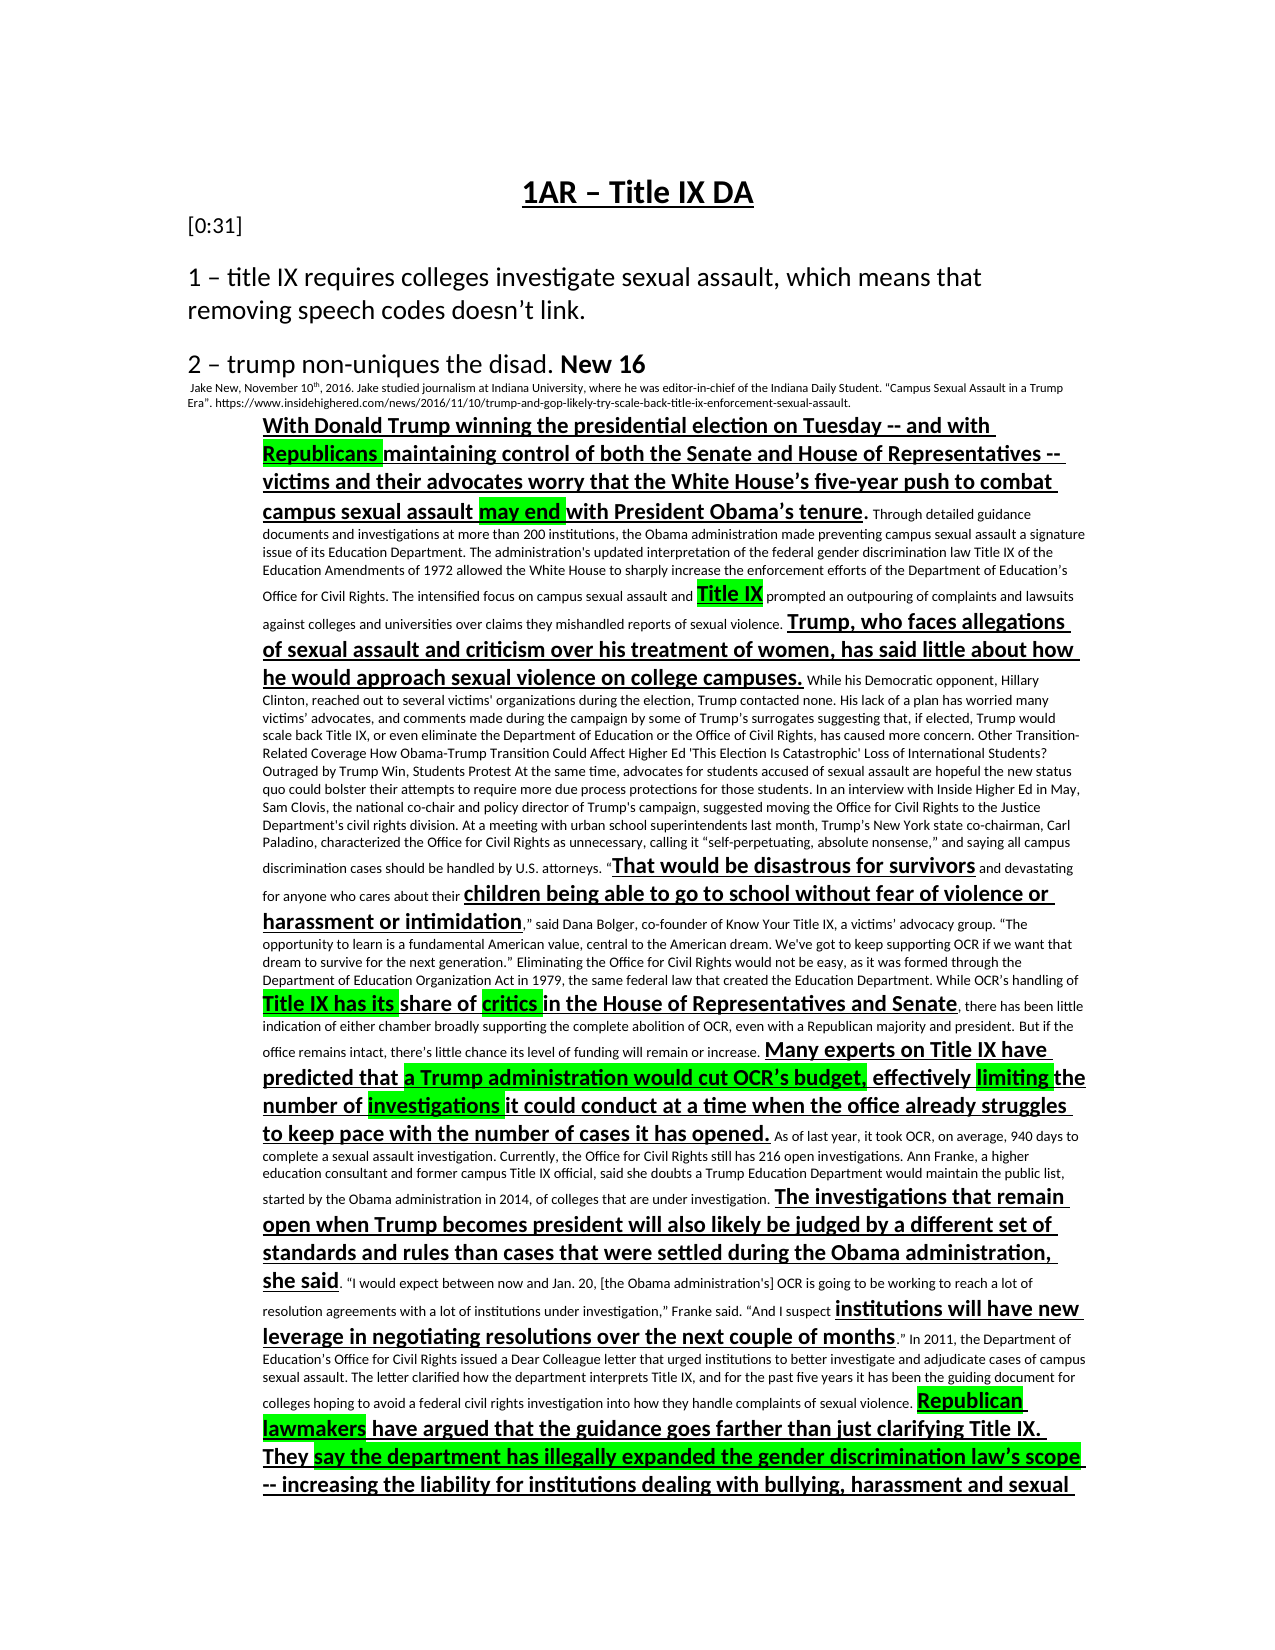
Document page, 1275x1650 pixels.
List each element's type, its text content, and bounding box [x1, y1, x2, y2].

text [0:31] [187, 212, 1087, 239]
subtitle 1AR – Title IX DA [187, 171, 1087, 212]
text Jake New, November 10th, 2016. Jake studied journalism at Indiana University, where he was editor-in-chief of the Indiana Daily Student. “Campus Sexual Assault in a Trump Era”. https://www.insidehighered.com/news/2016/11/10/trump-and-gop-likely-try-scale-back-title-ix-enforcement-sexual-assault. [187, 380, 1087, 411]
subtitle 1 – title IX requires colleges investigate sexual assault, which means that removing speech codes doesn’t link. [187, 260, 1087, 326]
subtitle 2 – trump non-uniques the disad. New 16 [187, 347, 1087, 380]
